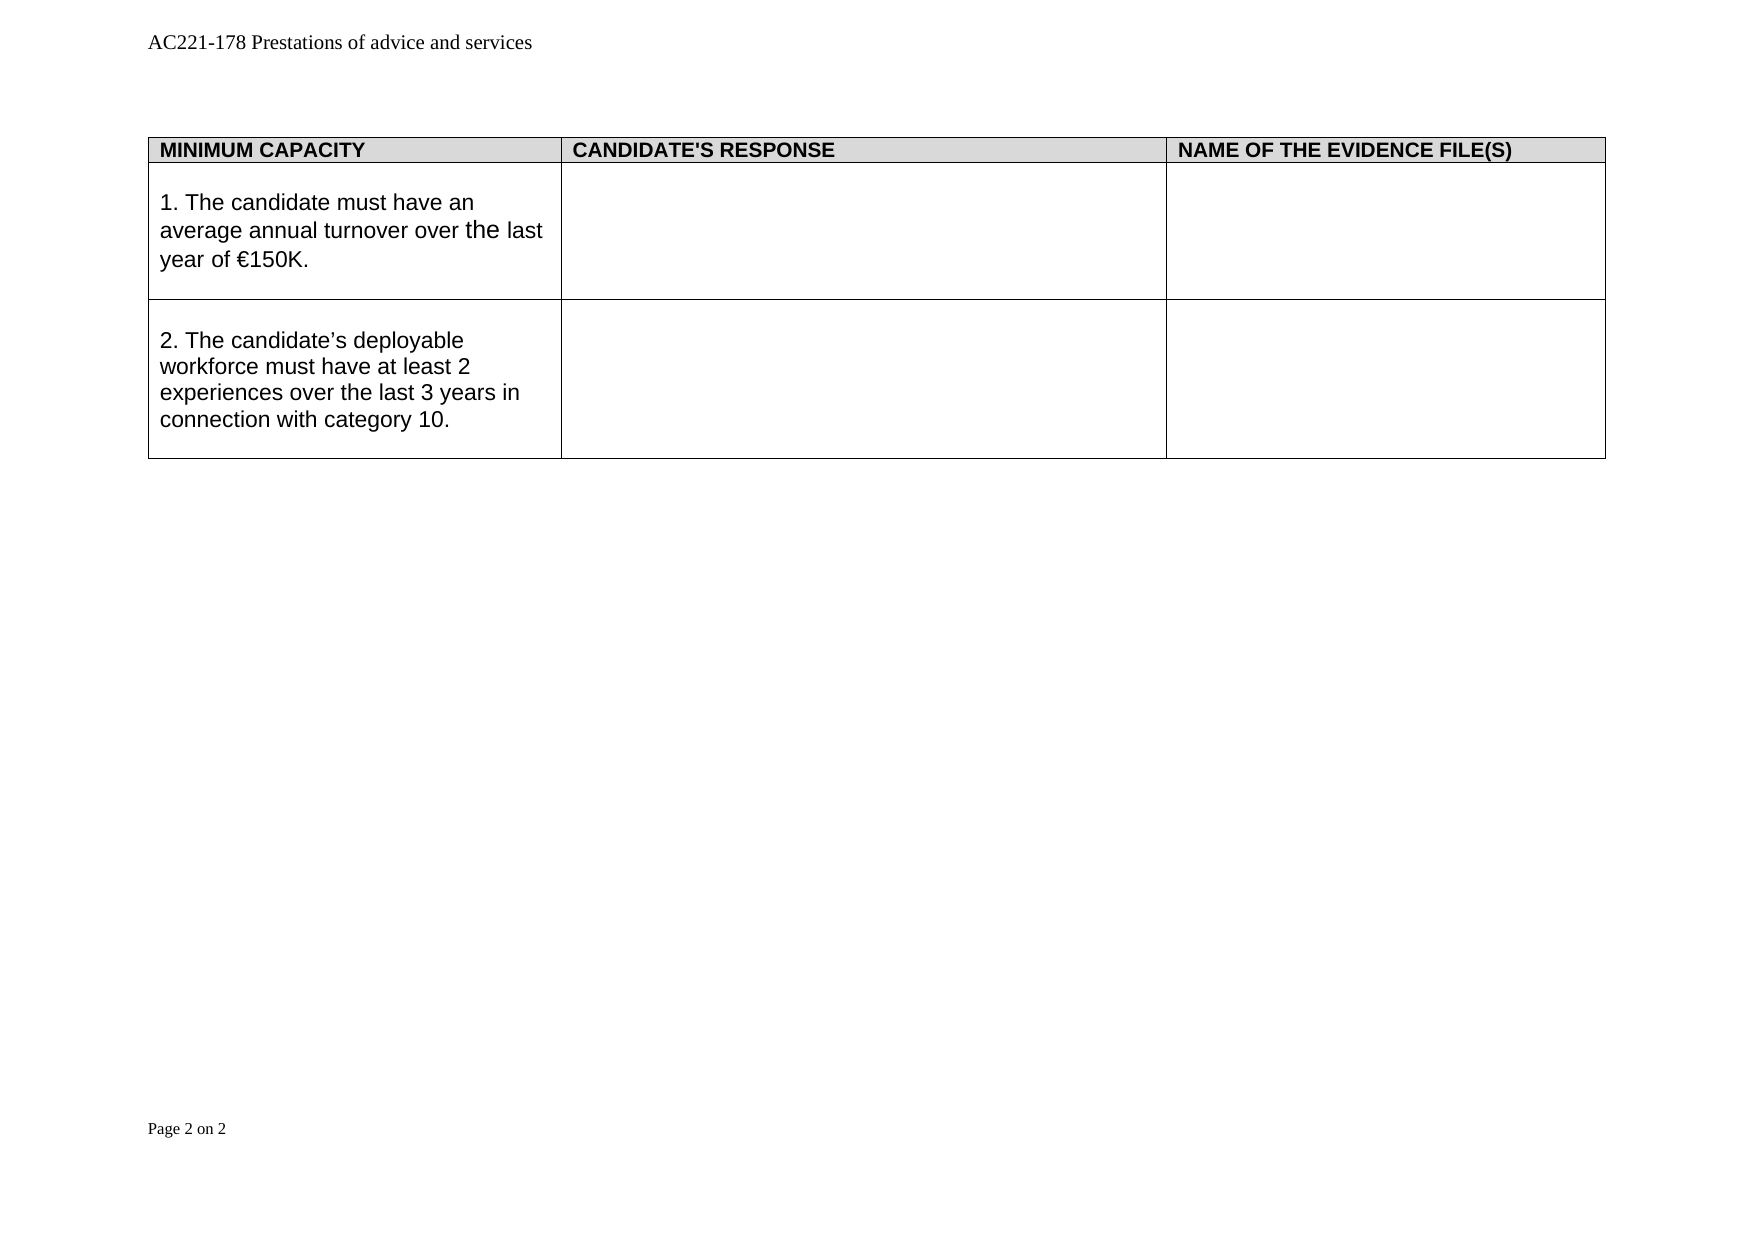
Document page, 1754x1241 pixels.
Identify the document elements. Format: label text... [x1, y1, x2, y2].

table_cell [562, 300, 1166, 458]
table_cell 2. The candidate’s deployable workforce must have at least 2 experiences over the last 3 years in connection with category 10. [149, 300, 561, 458]
table_cell [562, 163, 1166, 299]
table_header MINIMUM CAPACITY [149, 138, 561, 162]
table_header CANDIDATE'S RESPONSE [562, 138, 1166, 162]
table_cell [1167, 300, 1605, 458]
table_cell [1167, 163, 1605, 299]
table_header NAME OF THE EVIDENCE FILE(S) [1167, 138, 1605, 162]
table_cell 1. The candidate must have an average annual turnover over the last year of €150K. [149, 163, 561, 299]
